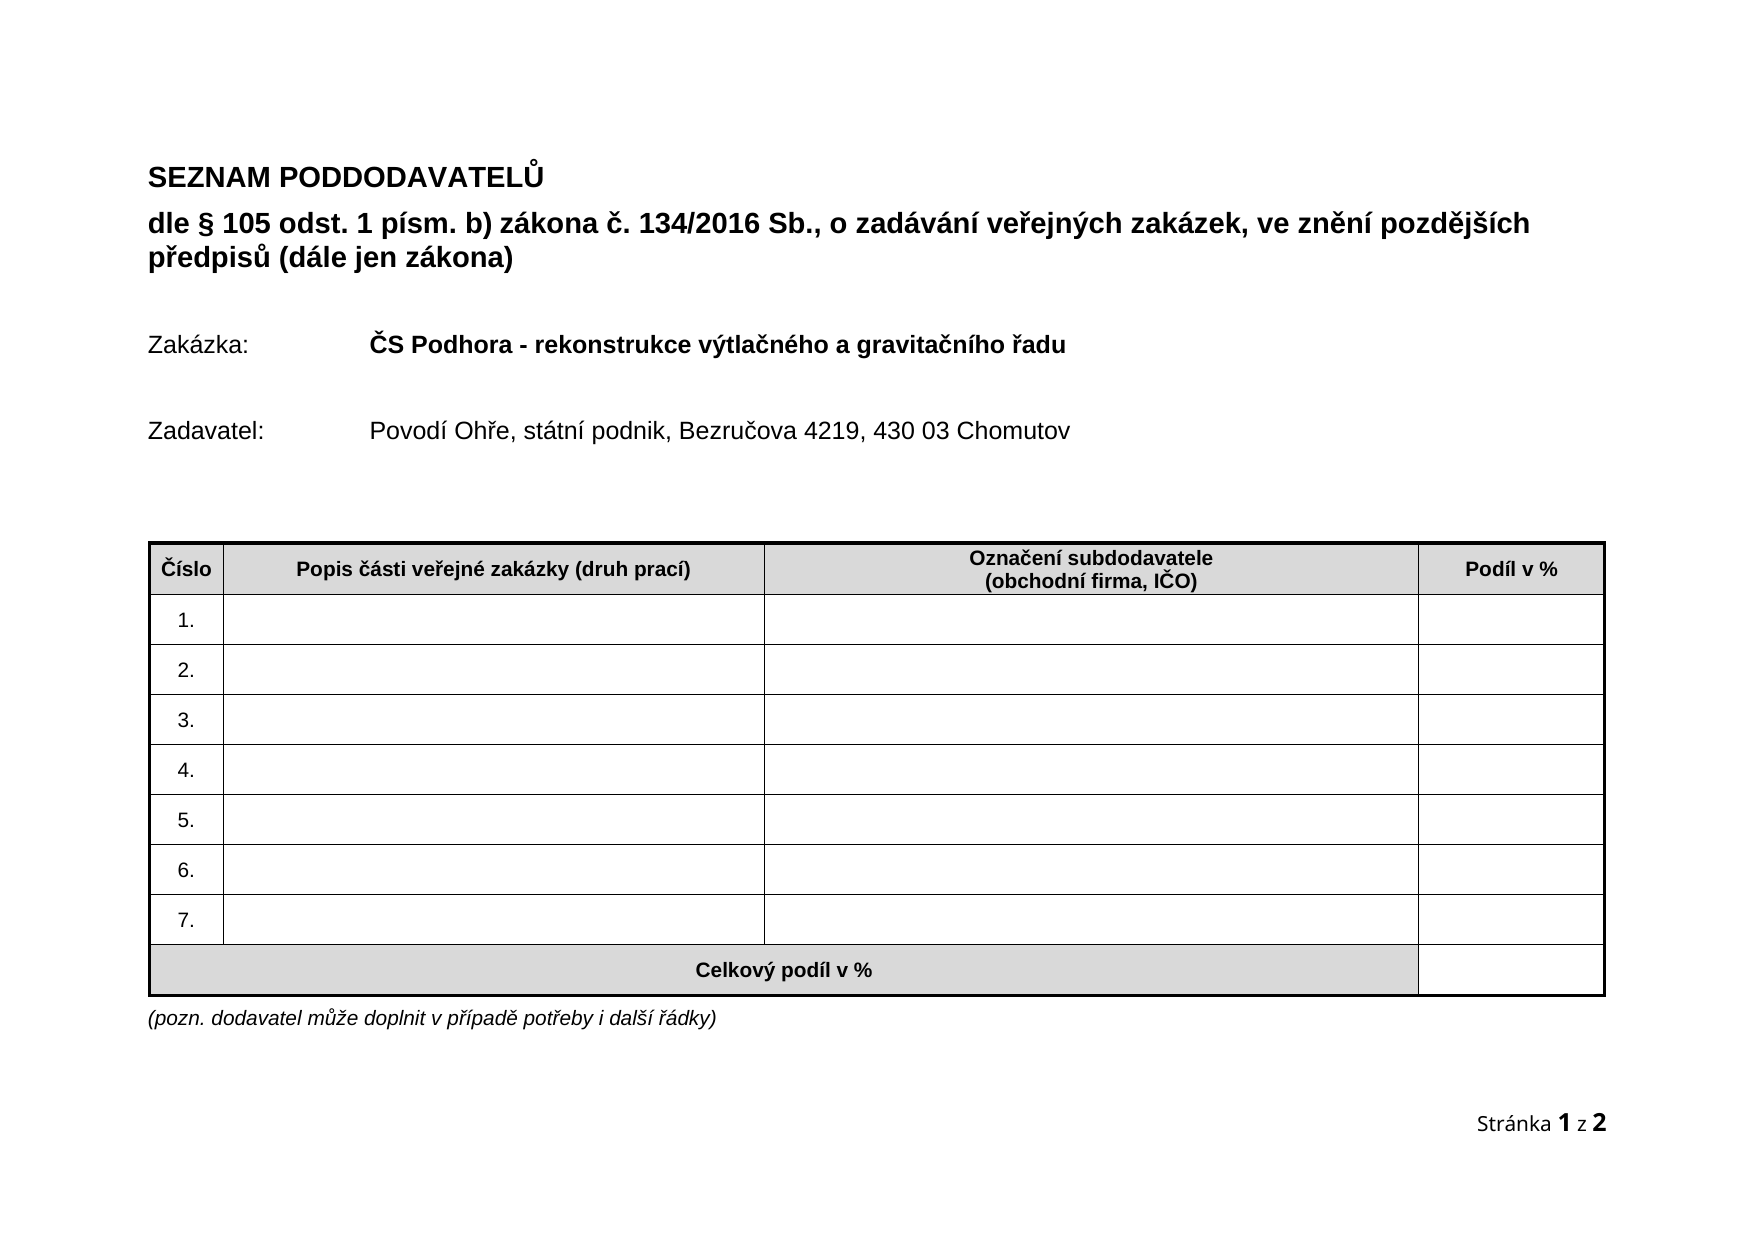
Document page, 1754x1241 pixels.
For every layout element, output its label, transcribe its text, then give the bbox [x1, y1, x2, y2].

text dle § 105 odst. 1 písm. b) zákona č. 134/2016 Sb., o zadávání veřejných zakázek, ve znění pozdějších předpisů (dále jen zákona) [148, 206, 1606, 273]
text SEZNAM PODDODAVATELů [148, 160, 1606, 194]
table_cell [1419, 645, 1603, 694]
table_cell [224, 795, 764, 844]
table_cell [224, 745, 764, 794]
table_cell [224, 845, 764, 894]
table_cell [224, 595, 764, 644]
table_cell 3. [151, 695, 223, 744]
table_header Číslo [151, 545, 223, 594]
table_cell 5. [151, 795, 223, 844]
table_cell [1419, 795, 1603, 844]
table_cell [765, 895, 1418, 944]
table_cell 2. [151, 645, 223, 694]
table_cell [1419, 745, 1603, 794]
table_cell [765, 745, 1418, 794]
table_cell [765, 845, 1418, 894]
table_cell [1419, 845, 1603, 894]
table_header Popis části veřejné zakázky (druh prací) [224, 545, 764, 594]
table_cell 6. [151, 845, 223, 894]
table_cell [1419, 895, 1603, 944]
table_header Označení subdodavatele (obchodní firma, IČO) [765, 545, 1418, 594]
table_cell [224, 645, 764, 694]
table_cell [1419, 695, 1603, 744]
table_cell [224, 895, 764, 944]
table_cell 4. [151, 745, 223, 794]
table_cell [765, 645, 1418, 694]
table_cell 7. [151, 895, 223, 944]
text Zadavatel: Povodí Ohře, státní podnik, Bezručova 4219, 430 03 Chomutov [148, 416, 1606, 444]
text (pozn. dodavatel může doplnit v případě potřeby i další řádky) [148, 1006, 1606, 1029]
table_cell [765, 695, 1418, 744]
table_cell [765, 595, 1418, 644]
table_cell [1419, 595, 1603, 644]
table_cell [765, 795, 1418, 844]
table_cell 1. [151, 595, 223, 644]
table_cell [224, 695, 764, 744]
table_cell Celkový podíl v % [151, 945, 1418, 994]
text Zakázka: ČS Podhora - rekonstrukce výtlačného a gravitačního řadu [148, 329, 1606, 358]
table_header Podíl v % [1419, 545, 1603, 594]
table_cell [1419, 945, 1603, 994]
